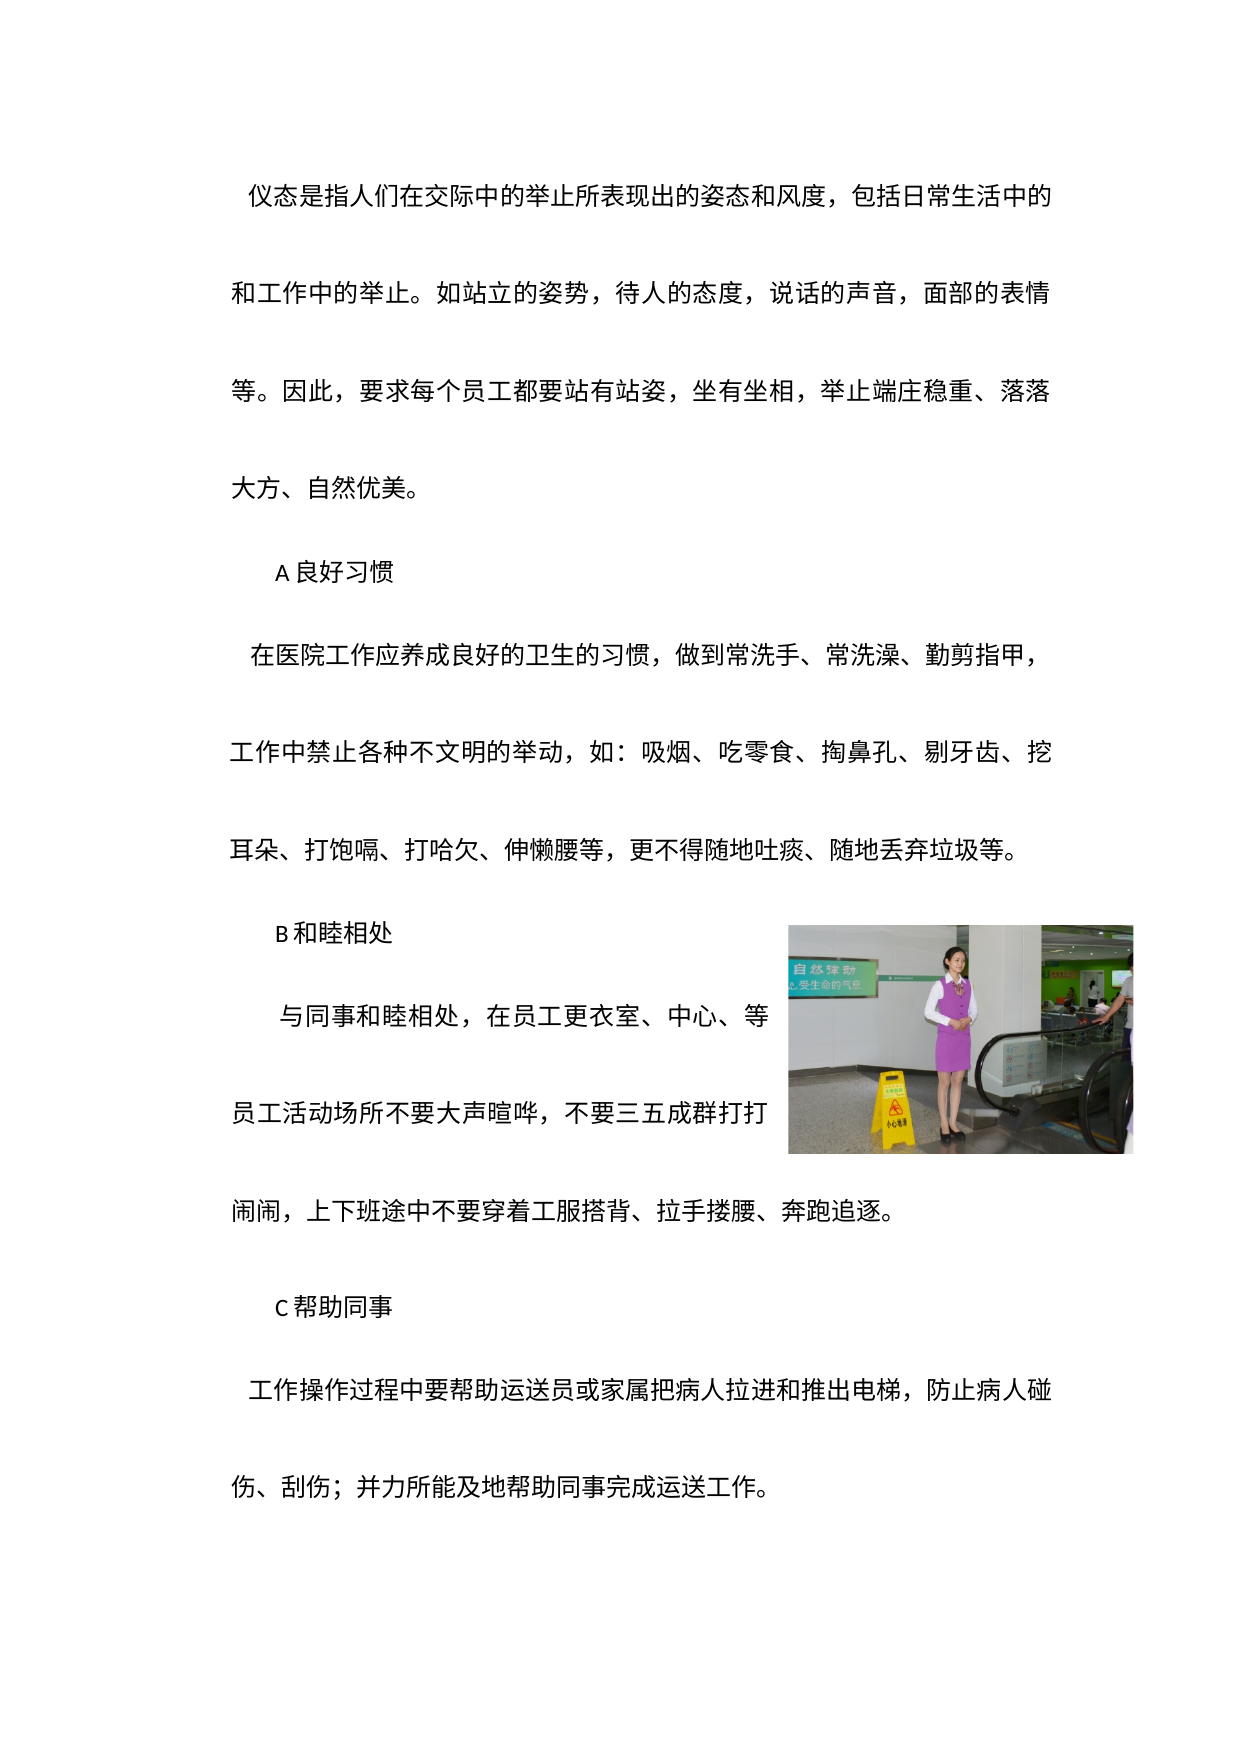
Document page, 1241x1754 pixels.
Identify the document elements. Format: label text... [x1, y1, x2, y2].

text 仪态是指人们在交际中的举止所表现出的姿态和风度，包括日常生活中的和工作中的举止。如站立的姿势，待人的态度，说话的声音，面部的表情等。因此，要求每个员工都要站有站姿，坐有坐相，举止端庄稳重、落落大方、自然优美。 [231, 162, 1053, 519]
text C帮助同事 [275, 1273, 1053, 1338]
text 在医院工作应养成良好的卫生的习惯，做到常洗手、常洗澡、勤剪指甲，工作中禁止各种不文明的举动，如：吸烟、吃零食、掏鼻孔、剔牙齿、挖耳朵、打饱嗝、打哈欠、伸懒腰等，更不得随地吐痰、随地丢弃垃圾等。 [228, 621, 1053, 881]
picture [788, 925, 1134, 1154]
text 工作操作过程中要帮助运送员或家属把病人拉进和推出电梯，防止病人碰伤、刮伤；并力所能及地帮助同事完成运送工作。 [231, 1356, 1053, 1518]
text B和睦相处 [275, 899, 1053, 964]
text 与同事和睦相处，在员工更衣室、中心、等员工活动场所不要大声暄哗，不要三五成群打打闹闹，上下班途中不要穿着工服搭背、拉手搂腰、奔跑追逐。 [231, 982, 1053, 1242]
text A良好习惯 [275, 538, 1053, 603]
